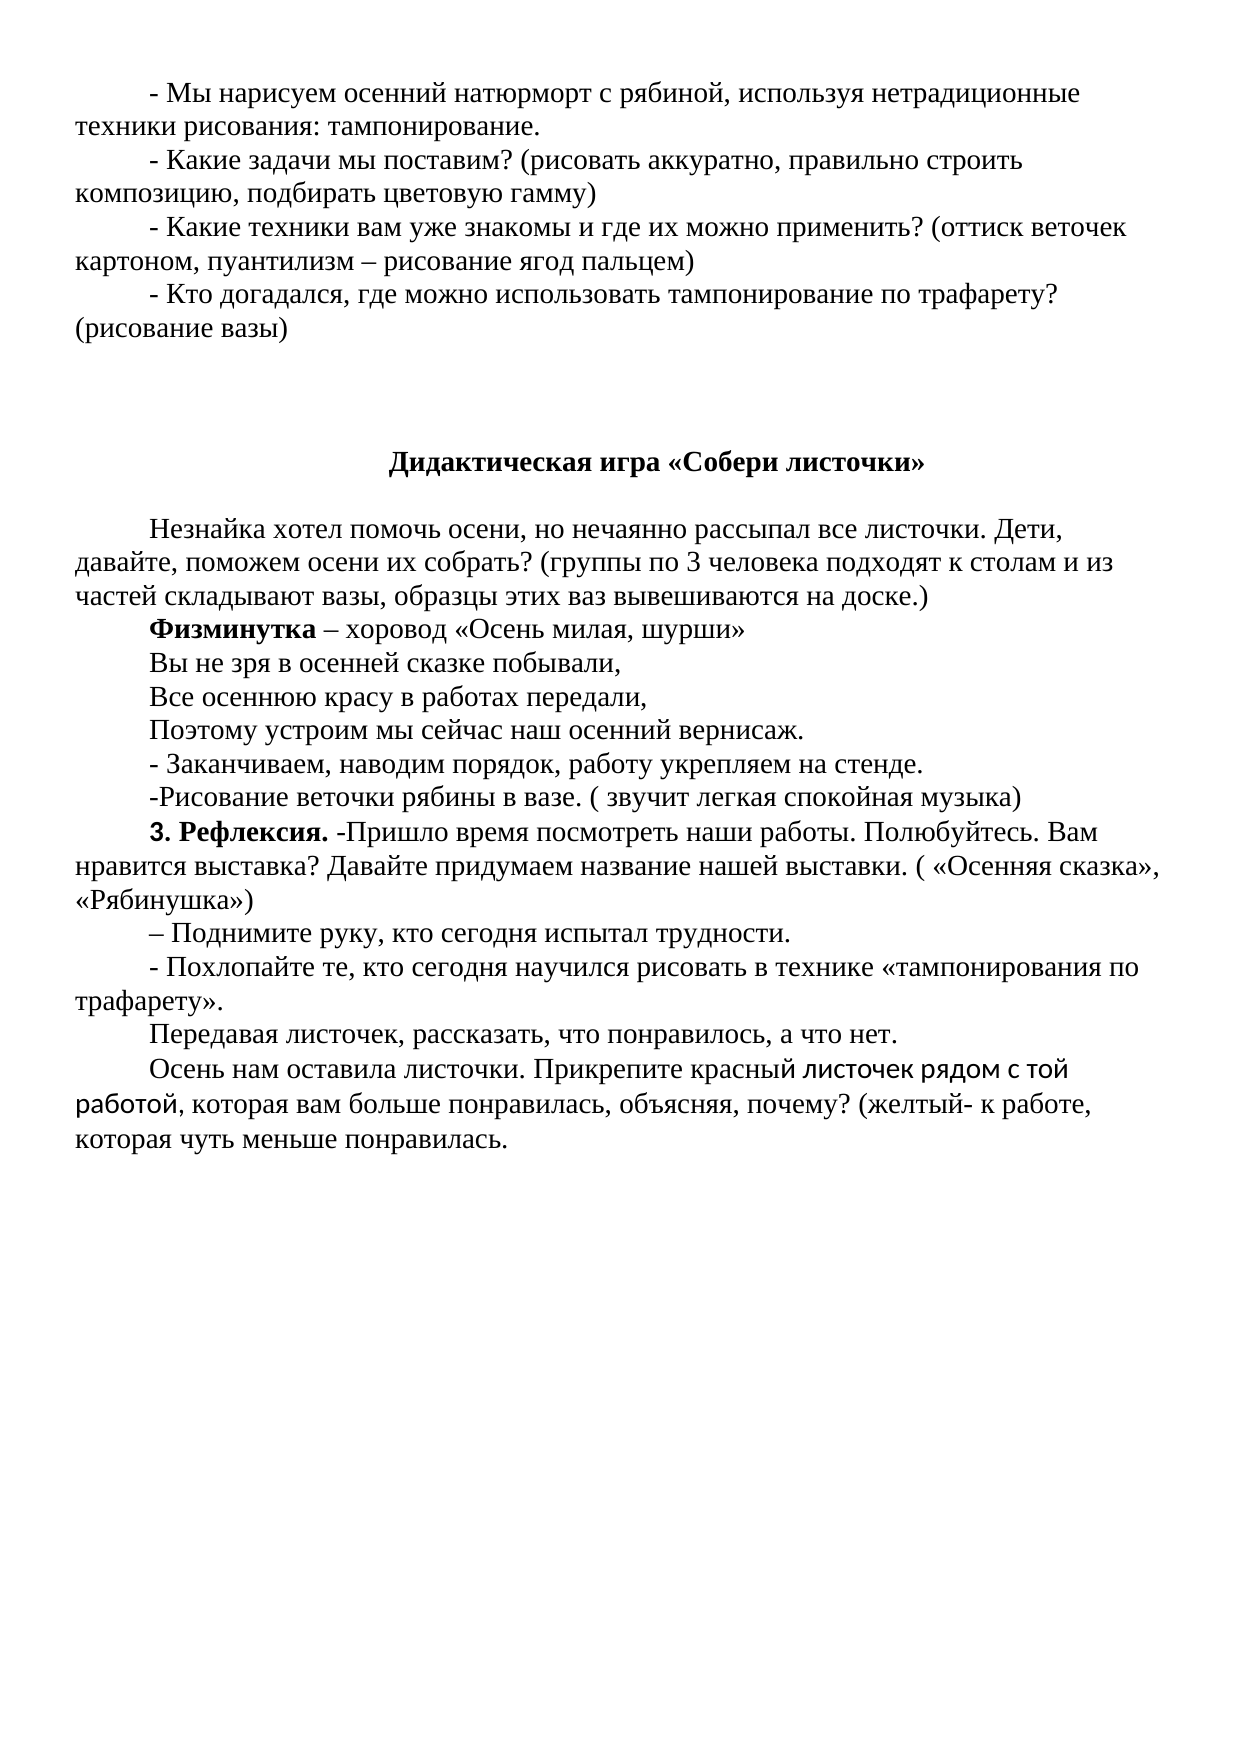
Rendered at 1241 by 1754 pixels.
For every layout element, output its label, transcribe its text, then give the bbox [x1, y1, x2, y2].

text Вы не зря в осенней сказке побывали, [75, 645, 1165, 679]
text Все осеннюю красу в работах передали, [75, 679, 1165, 712]
text – Поднимите руку, кто сегодня испытал трудности. [75, 916, 1165, 949]
text - Мы нарисуем осенний натюрморт с рябиной, используя нетрадиционные техники рисования: тампонирование. [75, 75, 1165, 142]
text - Какие техники вам уже знакомы и где их можно применить? (оттиск веточек картоном, пуантилизм – рисование ягод пальцем) [75, 209, 1165, 276]
text Дидактическая игра «Собери листочки» [75, 444, 1165, 477]
text - Кто догадался, где можно использовать тампонирование по трафарету? (рисование вазы) [75, 276, 1165, 343]
text -Рисование веточки рябины в вазе. ( звучит легкая спокойная музыка) [75, 779, 1165, 813]
text 3. Рефлексия. -Пришло время посмотреть наши работы. Полюбуйтесь. Вам нравится выставка? Давайте придумаем название нашей выставки. ( «Осенняя сказка», «Рябинушка») [75, 813, 1165, 916]
text - Заканчиваем, наводим порядок, работу укрепляем на стенде. [75, 746, 1165, 779]
text Осень нам оставила листочки. Прикрепите красный листочек рядом с той работой, которая вам больше понравилась, объясняя, почему? (желтый- к работе, которая чуть меньше понравилась. [75, 1050, 1165, 1154]
text Передавая листочек, рассказать, что понравилось, а что нет. [75, 1016, 1165, 1050]
text Незнайка хотел помочь осени, но нечаянно рассыпал все листочки. Дети, давайте, поможем осени их собрать? (группы по 3 человека подходят к столам и из частей складывают вазы, образцы этих ваз вывешиваются на доске.) [75, 511, 1165, 612]
text Физминутка – хоровод «Осень милая, шурши» [75, 612, 1165, 645]
text - Какие задачи мы поставим? (рисовать аккуратно, правильно строить композицию, подбирать цветовую гамму) [75, 142, 1165, 209]
text Поэтому устроим мы сейчас наш осенний вернисаж. [75, 712, 1165, 746]
text - Похлопайте те, кто сегодня научился рисовать в технике «тампонирования по трафарету». [75, 949, 1165, 1016]
